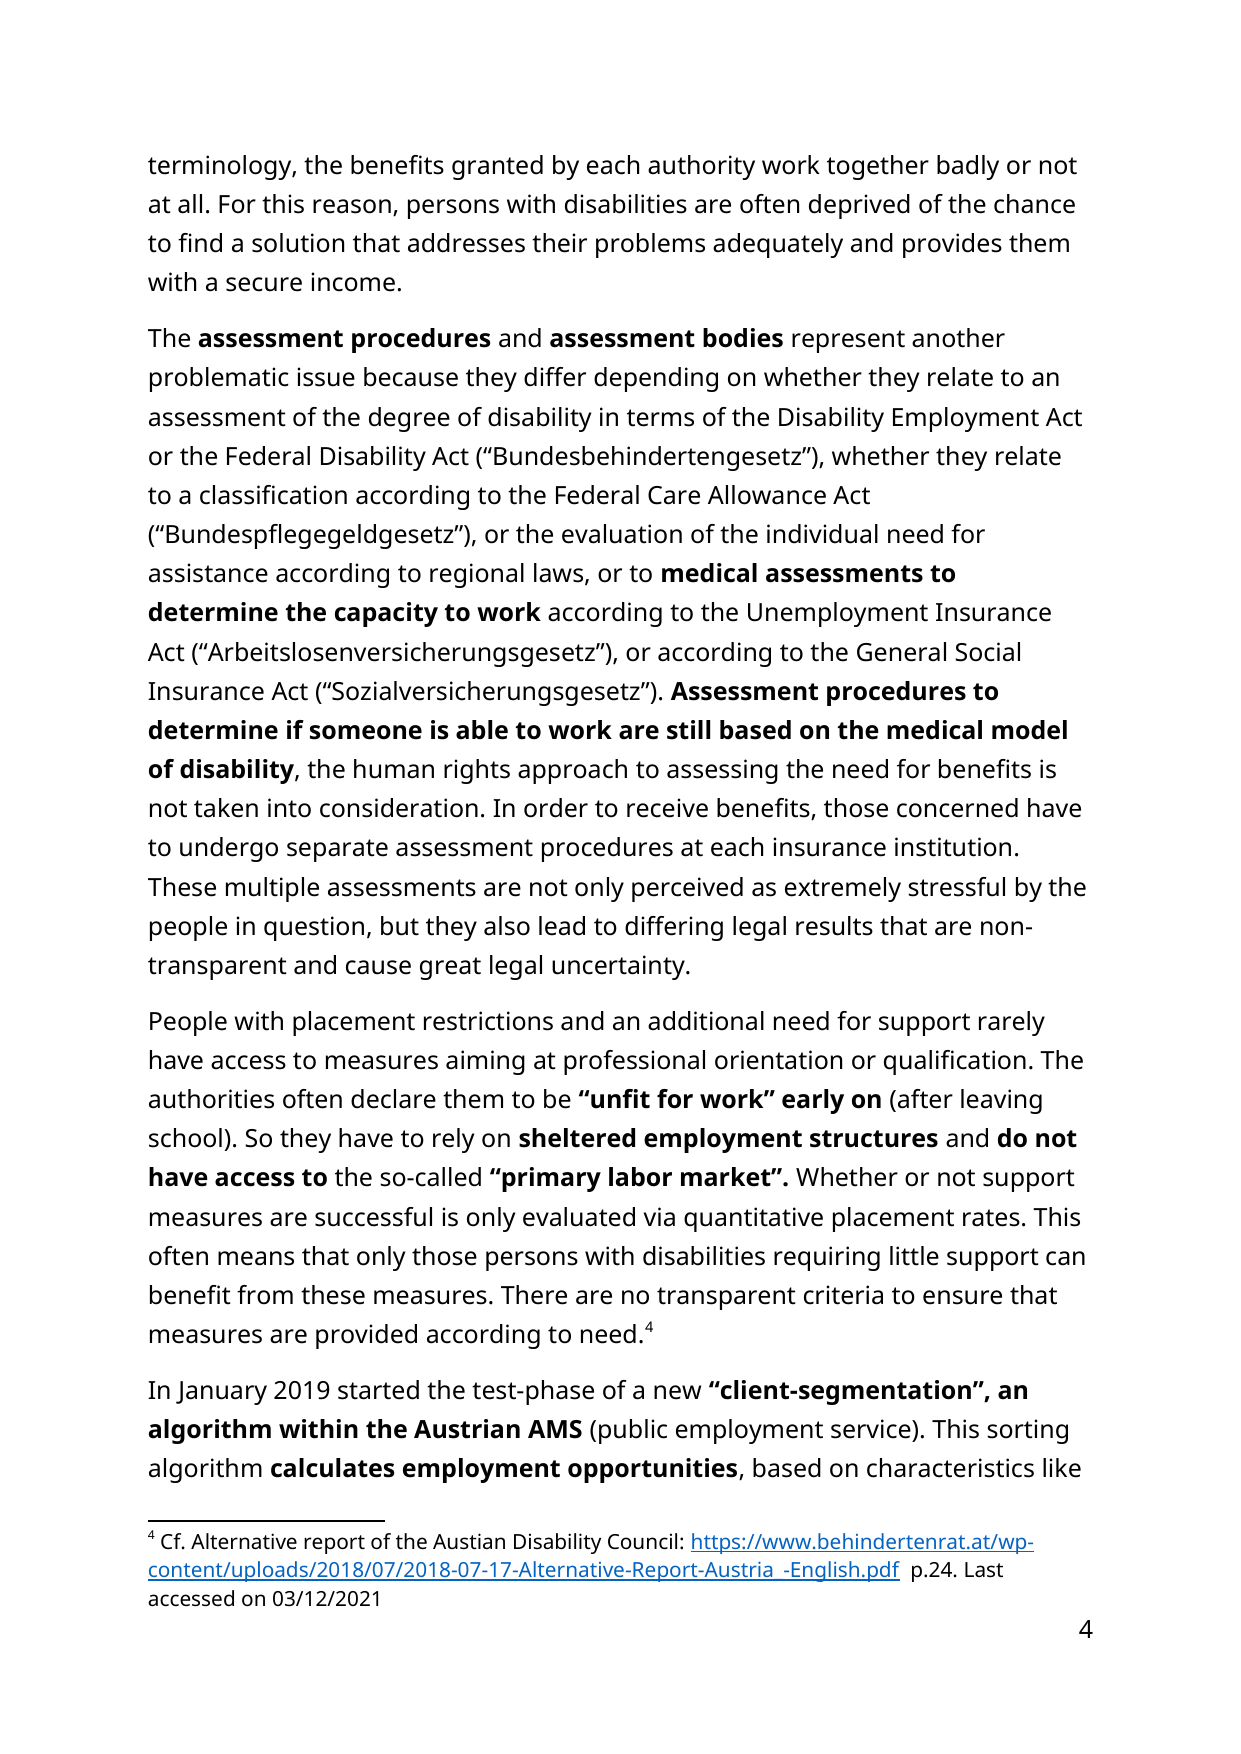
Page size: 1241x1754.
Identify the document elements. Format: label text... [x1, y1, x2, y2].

text People with placement restrictions and an additional need for support rarely have access to measures aiming at professional orientation or qualification. The authorities often declare them to be “unfit for work” early on (after leaving school). So they have to rely on sheltered employment structures and do not have access to the so-called “primary labor market”. Whether or not support measures are successful is only evaluated via quantitative placement rates. This often means that only those persons with disabilities requiring little support can benefit from these measures. There are no transparent criteria to ensure that measures are provided according to need. [148, 1003, 1093, 1351]
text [148, 1373, 1093, 1485]
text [148, 148, 1093, 299]
text The assessment procedures and assessment bodies represent another problematic issue because they differ depending on whether they relate to an assessment of the degree of disability in terms of the Disability Employment Act or the Federal Disability Act (“Bundesbehindertengesetz”), whether they relate to a classification according to the Federal Care Allowance Act (“Bundespflegegeldgesetz”), or the evaluation of the individual need for assistance according to regional laws, or to medical assessments to determine the capacity to work according to the Unemployment Insurance Act (“Arbeitslosenversicherungsgesetz”), or according to the General Social Insurance Act (“Sozialversicherungsgesetz”). Assessment procedures to determine if someone is able to work are still based on the medical model of disability, the human rights approach to assessing the need for benefits is not taken into consideration. In order to receive benefits, those concerned have to undergo separate assessment procedures at each insurance institution. These multiple assessments are not only perceived as extremely stressful by the people in question, but they also lead to differing legal results that are non-transparent and cause great legal uncertainty. [148, 321, 1093, 982]
